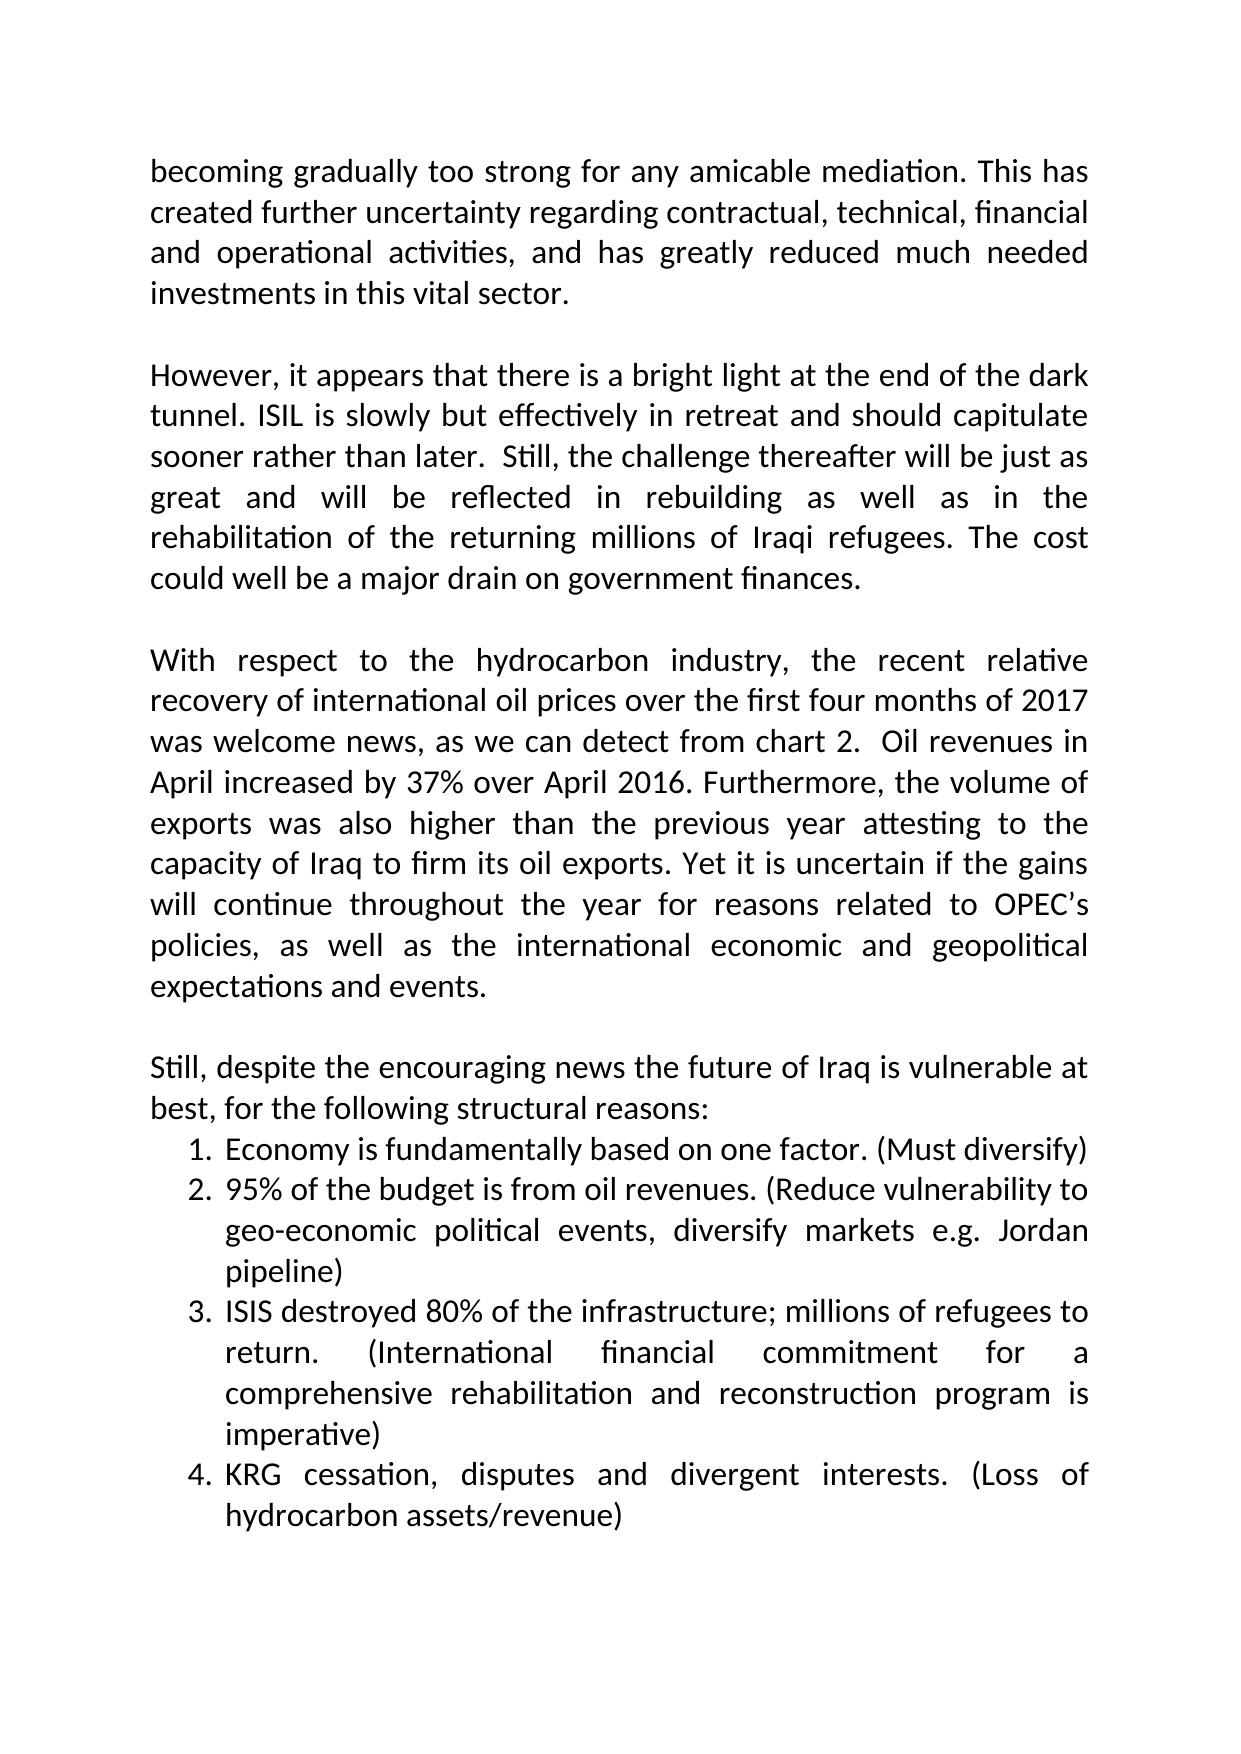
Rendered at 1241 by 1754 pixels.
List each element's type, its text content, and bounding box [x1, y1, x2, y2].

list 95% of the budget is from oil revenues. (Reduce vulnerability to geo-economic political events, diversify markets e.g. Jordan pipeline) [187, 1168, 1090, 1290]
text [150, 150, 1090, 313]
list Economy is fundamentally based on one factor. (Must diversify) [187, 1127, 1090, 1168]
list KRG cessation, disputes and divergent interests. (Loss of hydrocarbon assets/revenue) [187, 1453, 1090, 1535]
list ISIS destroyed 80% of the infrastructure; millions of refugees to return. (International financial commitment for a comprehensive rehabilitation and reconstruction program is imperative) [187, 1290, 1090, 1453]
text Still, despite the encouraging news the future of Iraq is vulnerable at best, for the following structural reasons: [150, 1046, 1090, 1127]
text However, it appears that there is a bright light at the end of the dark tunnel. ISIL is slowly but effectively in retreat and should capitulate sooner rather than later. Still, the challenge thereafter will be just as great and will be reflected in rebuilding as well as in the rehabilitation of the returning millions of Iraqi refugees. The cost could well be a major drain on government finances. [150, 354, 1090, 598]
text With respect to the hydrocarbon industry, the recent relative recovery of international oil prices over the first four months of 2017 was welcome news, as we can detect from chart 2. Oil revenues in April increased by 37% over April 2016. Furthermore, the volume of exports was also higher than the previous year attesting to the capacity of Iraq to firm its oil exports. Yet it is uncertain if the gains will continue throughout the year for reasons related to OPEC’s policies, as well as the international economic and geopolitical expectations and events. [150, 639, 1090, 1005]
